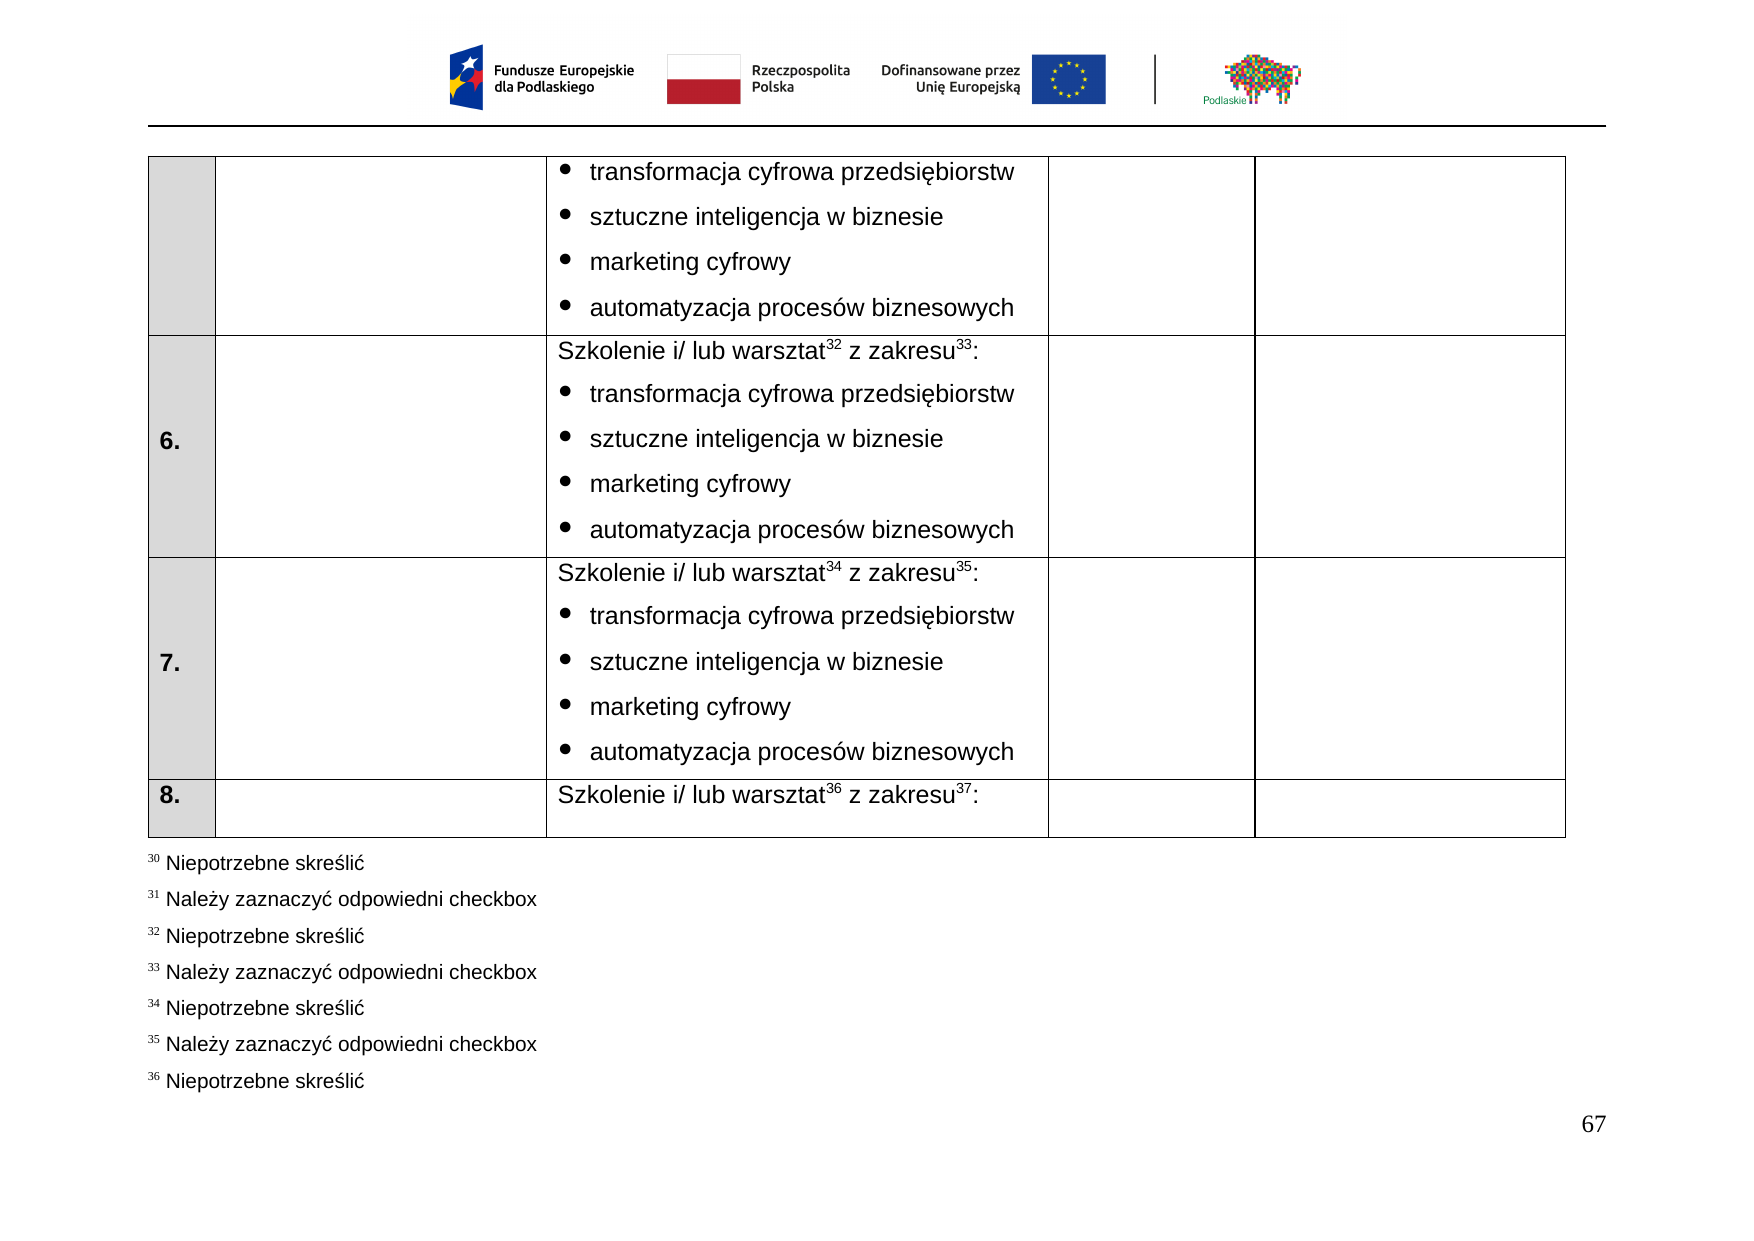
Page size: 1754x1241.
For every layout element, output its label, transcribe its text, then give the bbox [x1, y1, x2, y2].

table_cell 8. [149, 780, 215, 837]
table_cell [216, 558, 546, 779]
table_cell 5. [149, 157, 215, 335]
picture [407, 14, 1347, 124]
table_cell [216, 336, 546, 557]
table_cell 6. [149, 336, 215, 557]
table_cell [216, 780, 546, 837]
table_cell 7. [149, 558, 215, 779]
table_cell [1256, 336, 1565, 557]
table_cell [1049, 780, 1254, 837]
table_cell [216, 157, 546, 335]
table_cell [1049, 558, 1254, 779]
table_cell [1256, 780, 1565, 837]
table_cell [1049, 336, 1254, 557]
table_cell [1256, 558, 1565, 779]
table_cell [1256, 157, 1565, 335]
table_cell [1049, 157, 1254, 335]
